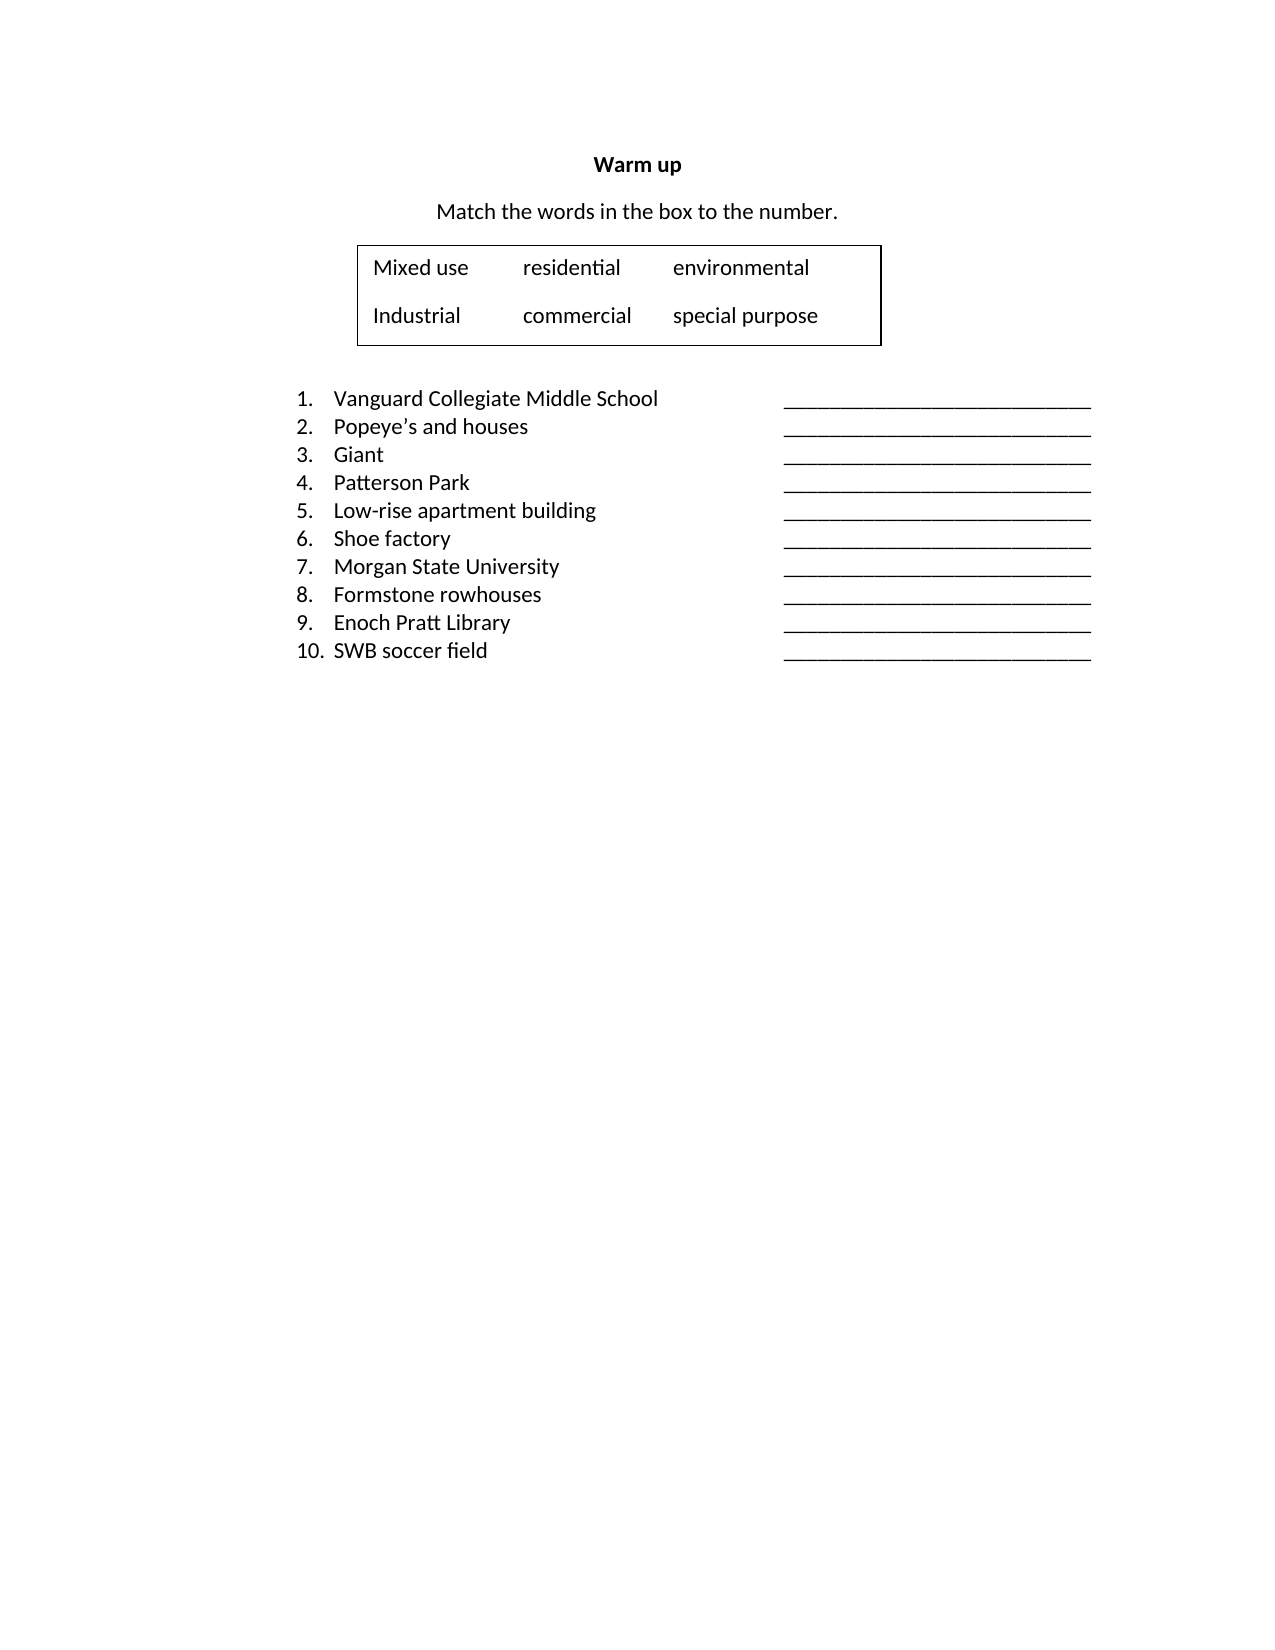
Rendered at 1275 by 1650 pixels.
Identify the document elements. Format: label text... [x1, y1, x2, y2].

list Patterson Park ___________________________ [262, 468, 1125, 496]
list Popeye’s and houses ___________________________ [262, 412, 1125, 440]
list SWB soccer field ___________________________ [262, 637, 1125, 664]
list Enoch Pratt Library ___________________________ [262, 608, 1125, 637]
text Warm up [150, 150, 1125, 178]
text Match the words in the box to the number. [150, 197, 1125, 225]
list Formstone rowhouses ___________________________ [262, 581, 1125, 608]
list Low-rise apartment building ___________________________ [262, 496, 1125, 524]
list Shoe factory ___________________________ [262, 524, 1125, 552]
list Morgan State University ___________________________ [262, 552, 1125, 581]
list Vanguard Collegiate Middle School ___________________________ [262, 384, 1125, 412]
list Giant ___________________________ [262, 440, 1125, 468]
